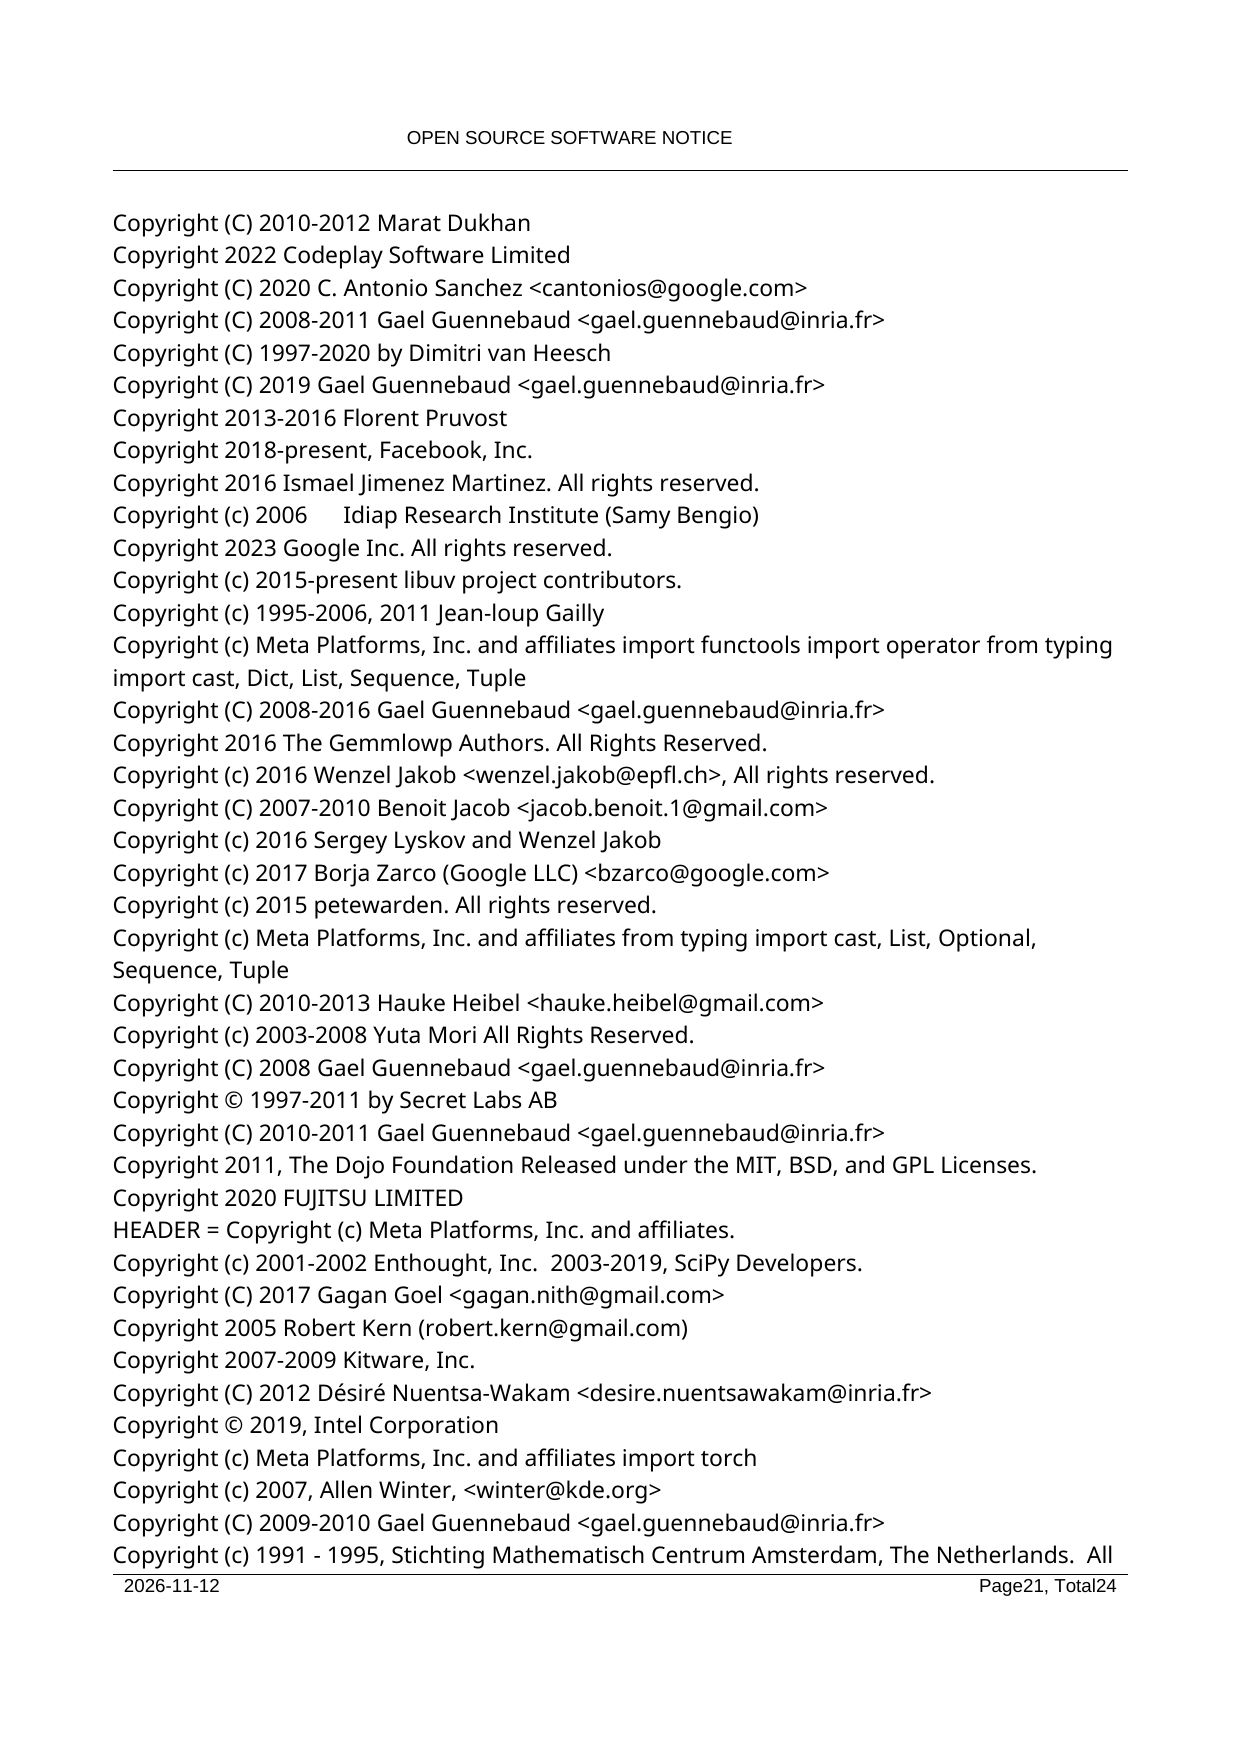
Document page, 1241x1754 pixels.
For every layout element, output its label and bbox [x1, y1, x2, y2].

text [112, 206, 1128, 1571]
